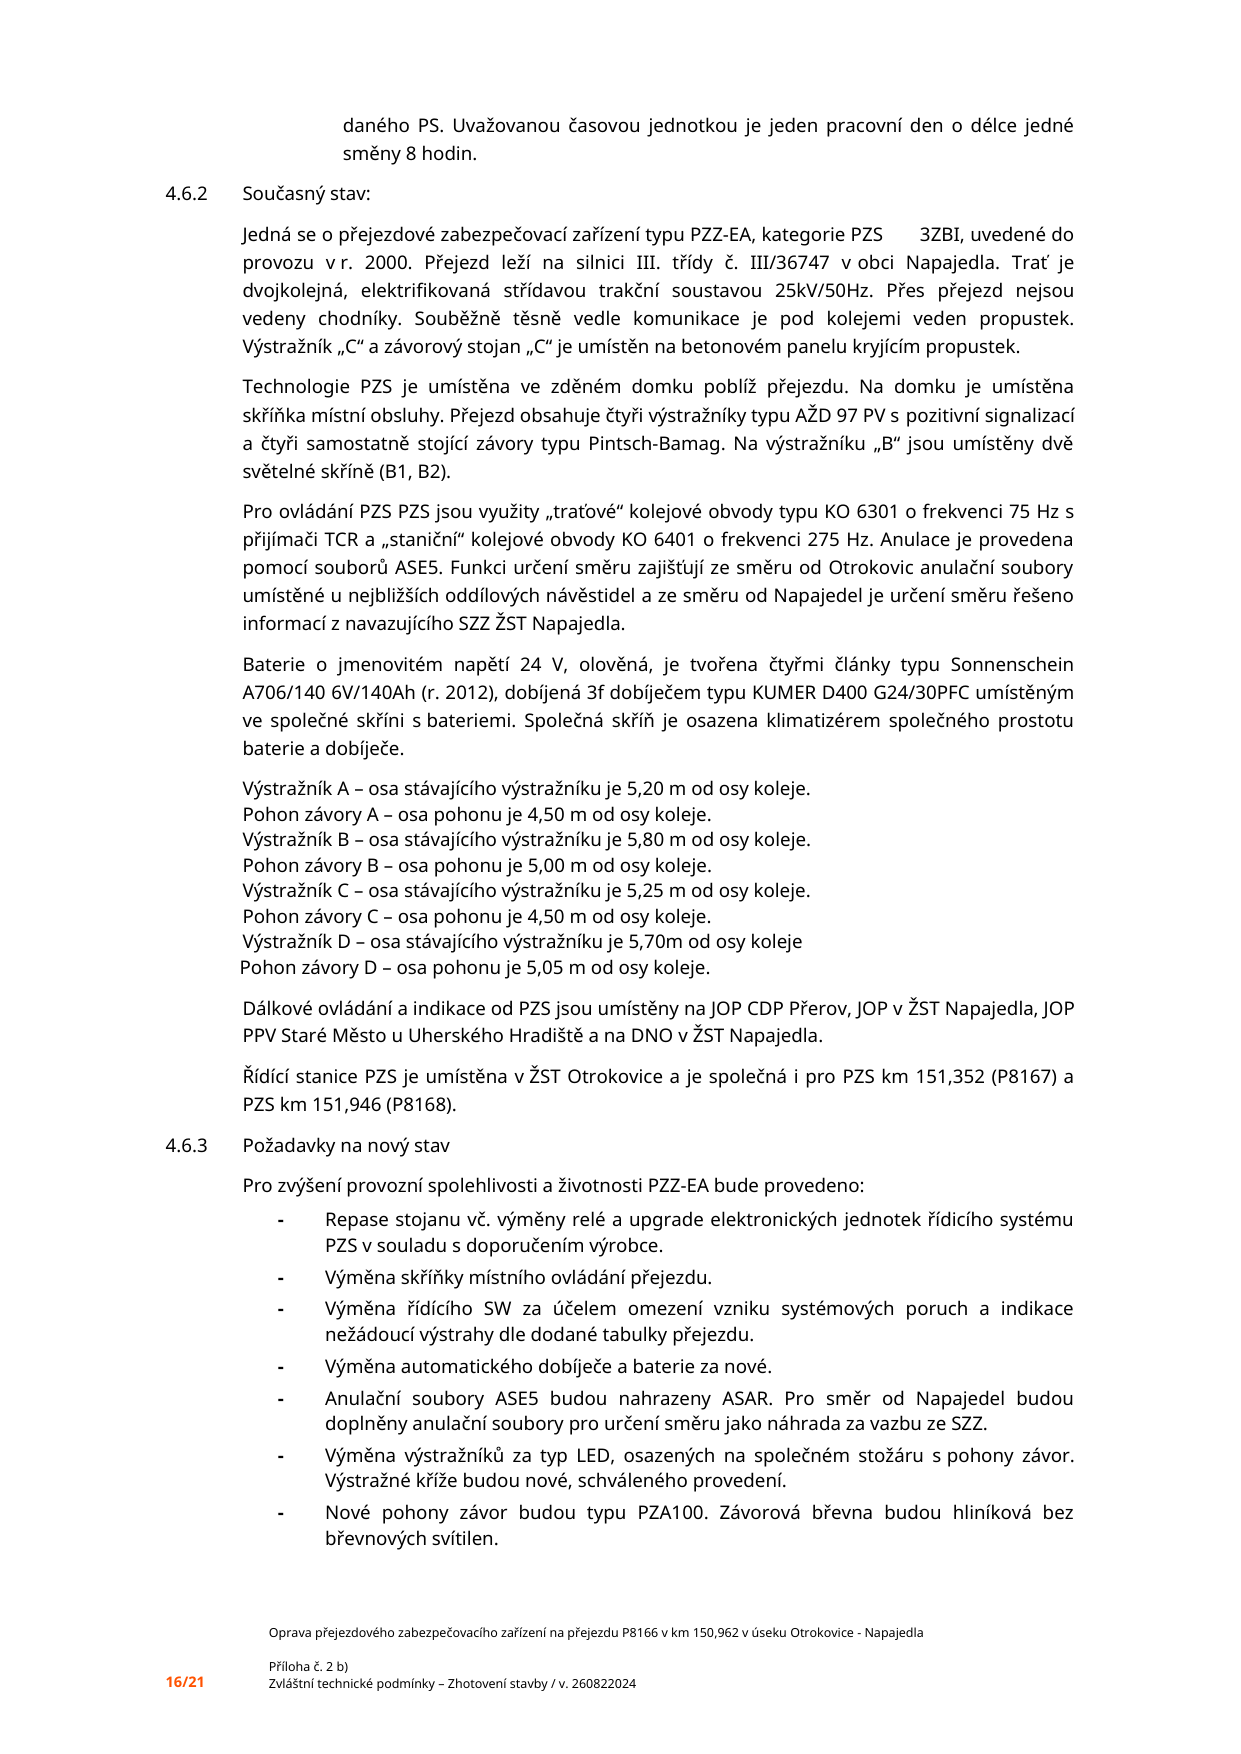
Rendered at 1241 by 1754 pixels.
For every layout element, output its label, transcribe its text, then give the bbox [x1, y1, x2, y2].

list Řídící stanice PZS je umístěna v ŽST Otrokovice a je společná i pro PZS km 151,352 (P8167) a PZS km 151,946 (P8168). [242, 1063, 1075, 1117]
list Pohon závory B – osa pohonu je 5,00 m od osy koleje. [242, 852, 1075, 878]
list Baterie o jmenovitém napětí 24 V, olověná, je tvořena čtyřmi články typu Sonnenschein A706/140 6V/140Ah (r. 2012), dobíjená 3f dobíječem typu KUMER D400 G24/30PFC umístěným ve společné skříni s bateriemi. Společná skříň je osazena klimatizérem společného prostotu baterie a dobíječe. [242, 651, 1075, 761]
list Výstražník C – osa stávajícího výstražníku je 5,25 m od osy koleje. [242, 878, 1075, 903]
list Pohon závory A – osa pohonu je 4,50 m od osy koleje. [242, 801, 1075, 827]
text Požadavky na nový stav [165, 1132, 1075, 1157]
list Výměna výstražníků za typ LED, osazených na společném stožáru s pohony závor. Výstražné kříže budou nové, schváleného provedení. [278, 1442, 1075, 1493]
list Anulační soubory ASE5 budou nahrazeny ASAR. Pro směr od Napajedel budou doplněny anulační soubory pro určení směru jako náhrada za vazbu ze SZZ. [278, 1385, 1075, 1436]
list Výměna skříňky místního ovládání přejezdu. [278, 1264, 1075, 1289]
list Jedná se o přejezdové zabezpečovací zařízení typu PZZ-EA, kategorie PZS 3ZBI, uvedené do provozu v r. 2000. Přejezd leží na silnici III. třídy č. III/36747 v obci Napajedla. Trať je dvojkolejná, elektrifikovaná střídavou trakční soustavou 25kV/50Hz. Přes přejezd nejsou vedeny chodníky. Souběžně těsně vedle komunikace je pod kolejemi veden propustek. Výstražník „C“ a závorový stojan „C“ je umístěn na betonovém panelu kryjícím propustek. [242, 221, 1075, 359]
list Dálkové ovládání a indikace od PZS jsou umístěny na JOP CDP Přerov, JOP v ŽST Napajedla, JOP PPV Staré Město u Uherského Hradiště a na DNO v ŽST Napajedla. [242, 995, 1075, 1048]
list Výměna řídícího SW za účelem omezení vzniku systémových poruch a indikace nežádoucí výstrahy dle dodané tabulky přejezdu. [278, 1296, 1075, 1347]
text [242, 112, 1075, 166]
list Pohon závory C – osa pohonu je 4,50 m od osy koleje. [242, 903, 1075, 929]
list Výstražník D – osa stávajícího výstražníku je 5,70m od osy koleje [242, 929, 1075, 954]
list Výměna automatického dobíječe a baterie za nové. [278, 1353, 1075, 1378]
list Výstražník B – osa stávajícího výstražníku je 5,80 m od osy koleje. [242, 827, 1075, 852]
text Současný stav: [165, 181, 1075, 206]
list Technologie PZS je umístěna ve zděném domku poblíž přejezdu. Na domku je umístěna skříňka místní obsluhy. Přejezd obsahuje čtyři výstražníky typu AŽD 97 PV s pozitivní signalizací a čtyři samostatně stojící závory typu Pintsch-Bamag. Na výstražníku „B“ jsou umístěny dvě světelné skříně (B1, B2). [242, 374, 1075, 483]
list Pohon závory D – osa pohonu je 5,05 m od osy koleje. [165, 954, 1075, 980]
list Výstražník A – osa stávajícího výstražníku je 5,20 m od osy koleje. [242, 776, 1075, 801]
list Nové pohony závor budou typu PZA100. Závorová břevna budou hliníková bez břevnových svítilen. [278, 1499, 1075, 1550]
list Repase stojanu vč. výměny relé a upgrade elektronických jednotek řídicího systému PZS v souladu s doporučením výrobce. [278, 1207, 1075, 1258]
list Pro ovládání PZS PZS jsou využity „traťové“ kolejové obvody typu KO 6301 o frekvenci 75 Hz s přijímači TCR a „staniční“ kolejové obvody KO 6401 o frekvenci 275 Hz. Anulace je provedena pomocí souborů ASE5. Funkci určení směru zajišťují ze směru od Otrokovic anulační soubory umístěné u nejbližších oddílových návěstidel a ze směru od Napajedel je určení směru řešeno informací z navazujícího SZZ ŽST Napajedla. [242, 498, 1075, 636]
list Pro zvýšení provozní spolehlivosti a životnosti PZZ-EA bude provedeno: [242, 1172, 1075, 1198]
